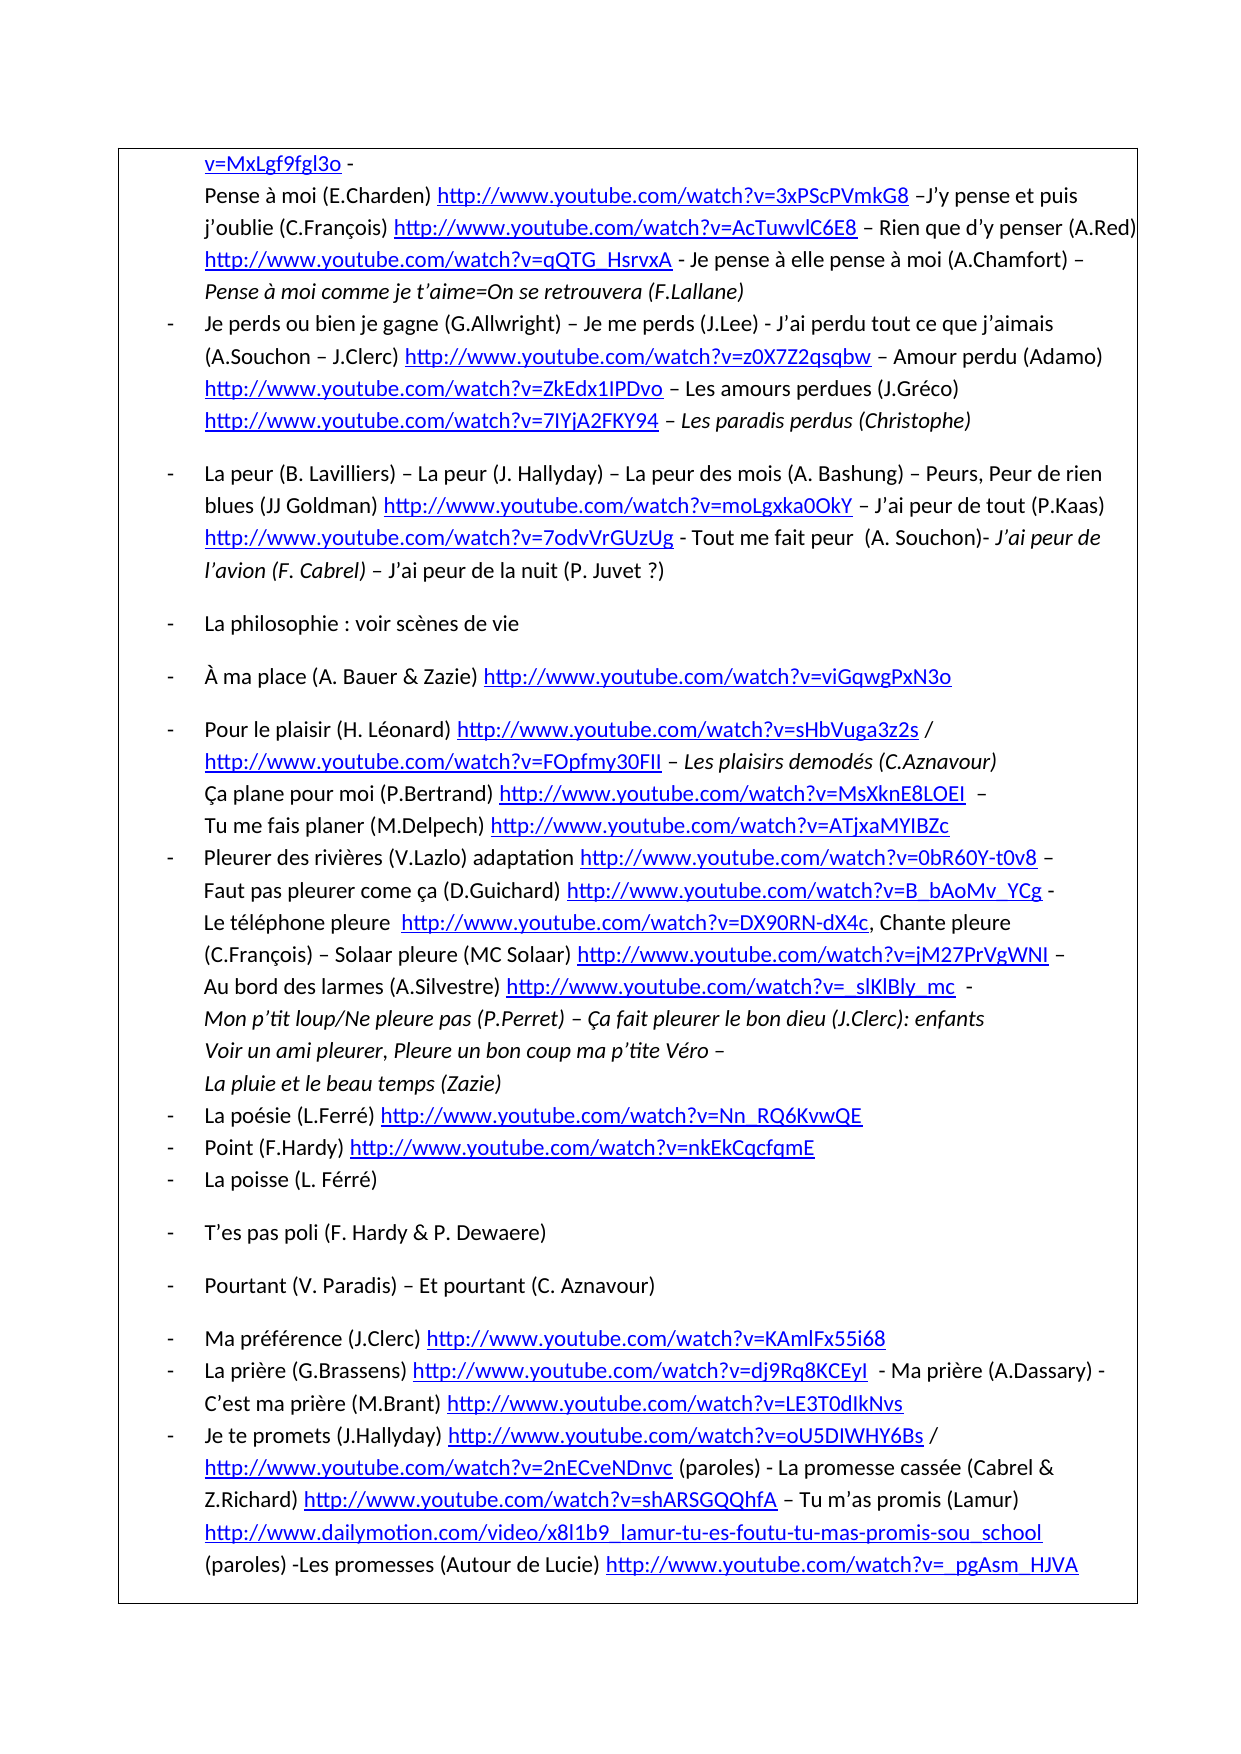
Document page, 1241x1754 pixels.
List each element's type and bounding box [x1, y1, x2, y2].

table_header [119, 149, 1137, 1602]
